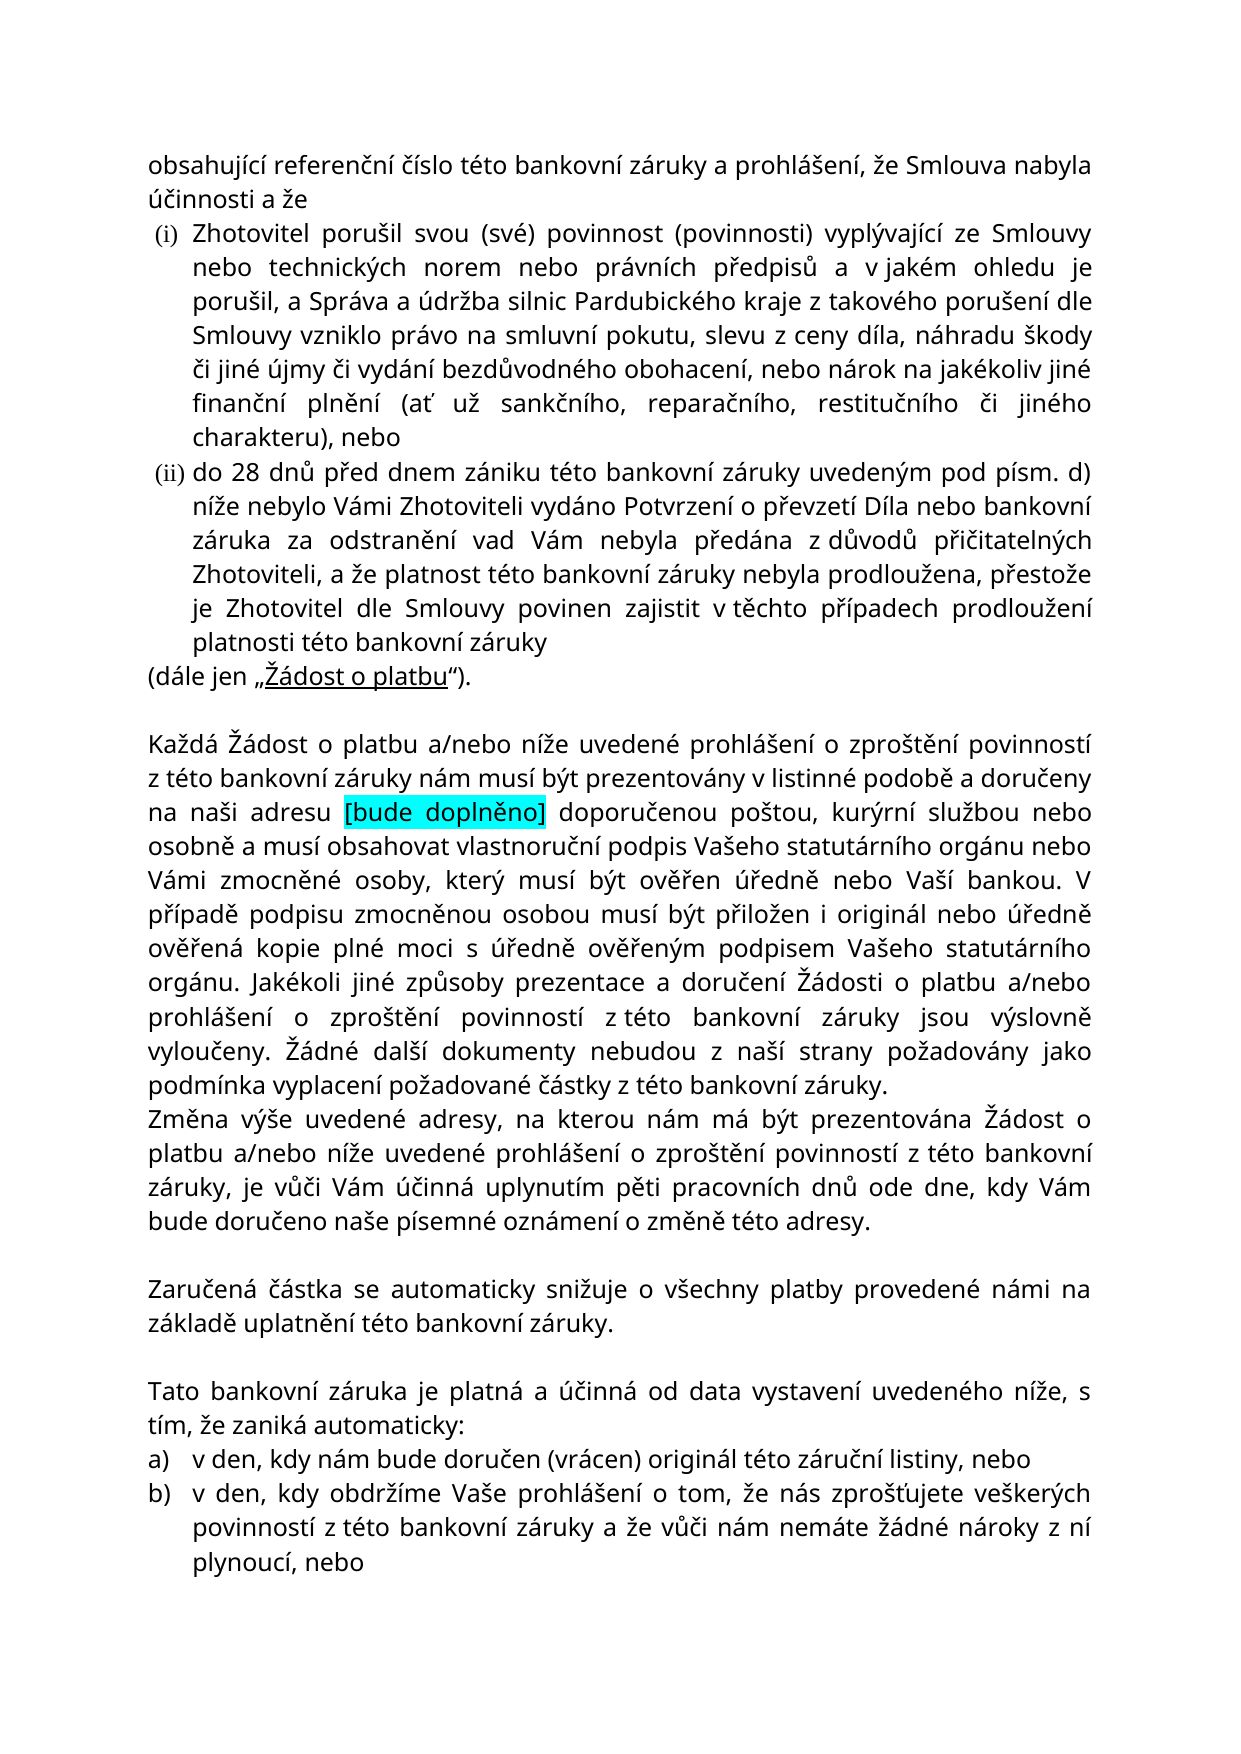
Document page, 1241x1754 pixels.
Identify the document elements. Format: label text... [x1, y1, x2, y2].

list v den, kdy nám bude doručen (vrácen) originál této záruční listiny, nebo [148, 1442, 1093, 1476]
text Tato bankovní záruka je platná a účinná od data vystavení uvedeného níže, s tím, že zaniká automaticky: [148, 1374, 1093, 1442]
text (dále jen „Žádost o platbu“). [148, 658, 1093, 693]
text Každá Žádost o platbu a/nebo níže uvedené prohlášení o zproštění povinností z této bankovní záruky nám musí být prezentovány v listinné podobě a doručeny na naši adresu [bude doplněno] doporučenou poštou, kurýrní službou nebo osobně a musí obsahovat vlastnoruční podpis Vašeho statutárního orgánu nebo Vámi zmocněné osoby, který musí být ověřen úředně nebo Vaší bankou. V případě podpisu zmocněnou osobou musí být přiložen i originál nebo úředně ověřená kopie plné moci s úředně ověřeným podpisem Vašeho statutárního orgánu. Jakékoli jiné způsoby prezentace a doručení Žádosti o platbu a/nebo prohlášení o zproštění povinností z této bankovní záruky jsou výslovně vyloučeny. Žádné další dokumenty nebudou z naší strany požadovány jako podmínka vyplacení požadované částky z této bankovní záruky. [148, 727, 1093, 1101]
list Zhotovitel porušil svou (své) povinnost (povinnosti) vyplývající ze Smlouvy nebo technických norem nebo právních předpisů a v jakém ohledu je porušil, a Správa a údržba silnic Pardubického kraje z takového porušení dle Smlouvy vzniklo právo na smluvní pokutu, slevu z ceny díla, náhradu škody či jiné újmy či vydání bezdůvodného obohacení, nebo nárok na jakékoliv jiné finanční plnění (ať už sankčního, reparačního, restitučního či jiného charakteru), nebo [154, 216, 1093, 454]
text Zaručená částka se automaticky snižuje o všechny platby provedené námi na základě uplatnění této bankovní záruky. [148, 1272, 1093, 1340]
list do 28 dnů před dnem zániku této bankovní záruky uvedeným pod písm. d) níže nebylo Vámi Zhotoviteli vydáno Potvrzení o převzetí Díla nebo bankovní záruka za odstranění vad Vám nebyla předána z důvodů přičitatelných Zhotoviteli, a že platnost této bankovní záruky nebyla prodloužena, přestože je Zhotovitel dle Smlouvy povinen zajistit v těchto případech prodloužení platnosti této bankovní záruky [154, 454, 1093, 658]
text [148, 148, 1093, 216]
text Změna výše uvedené adresy, na kterou nám má být prezentována Žádost o platbu a/nebo níže uvedené prohlášení o zproštění povinností z této bankovní záruky, je vůči Vám účinná uplynutím pěti pracovních dnů ode dne, kdy Vám bude doručeno naše písemné oznámení o změně této adresy. [148, 1101, 1093, 1238]
list v den, kdy obdržíme Vaše prohlášení o tom, že nás zprošťujete veškerých povinností z této bankovní záruky a že vůči nám nemáte žádné nároky z ní plynoucí, nebo [148, 1476, 1093, 1578]
